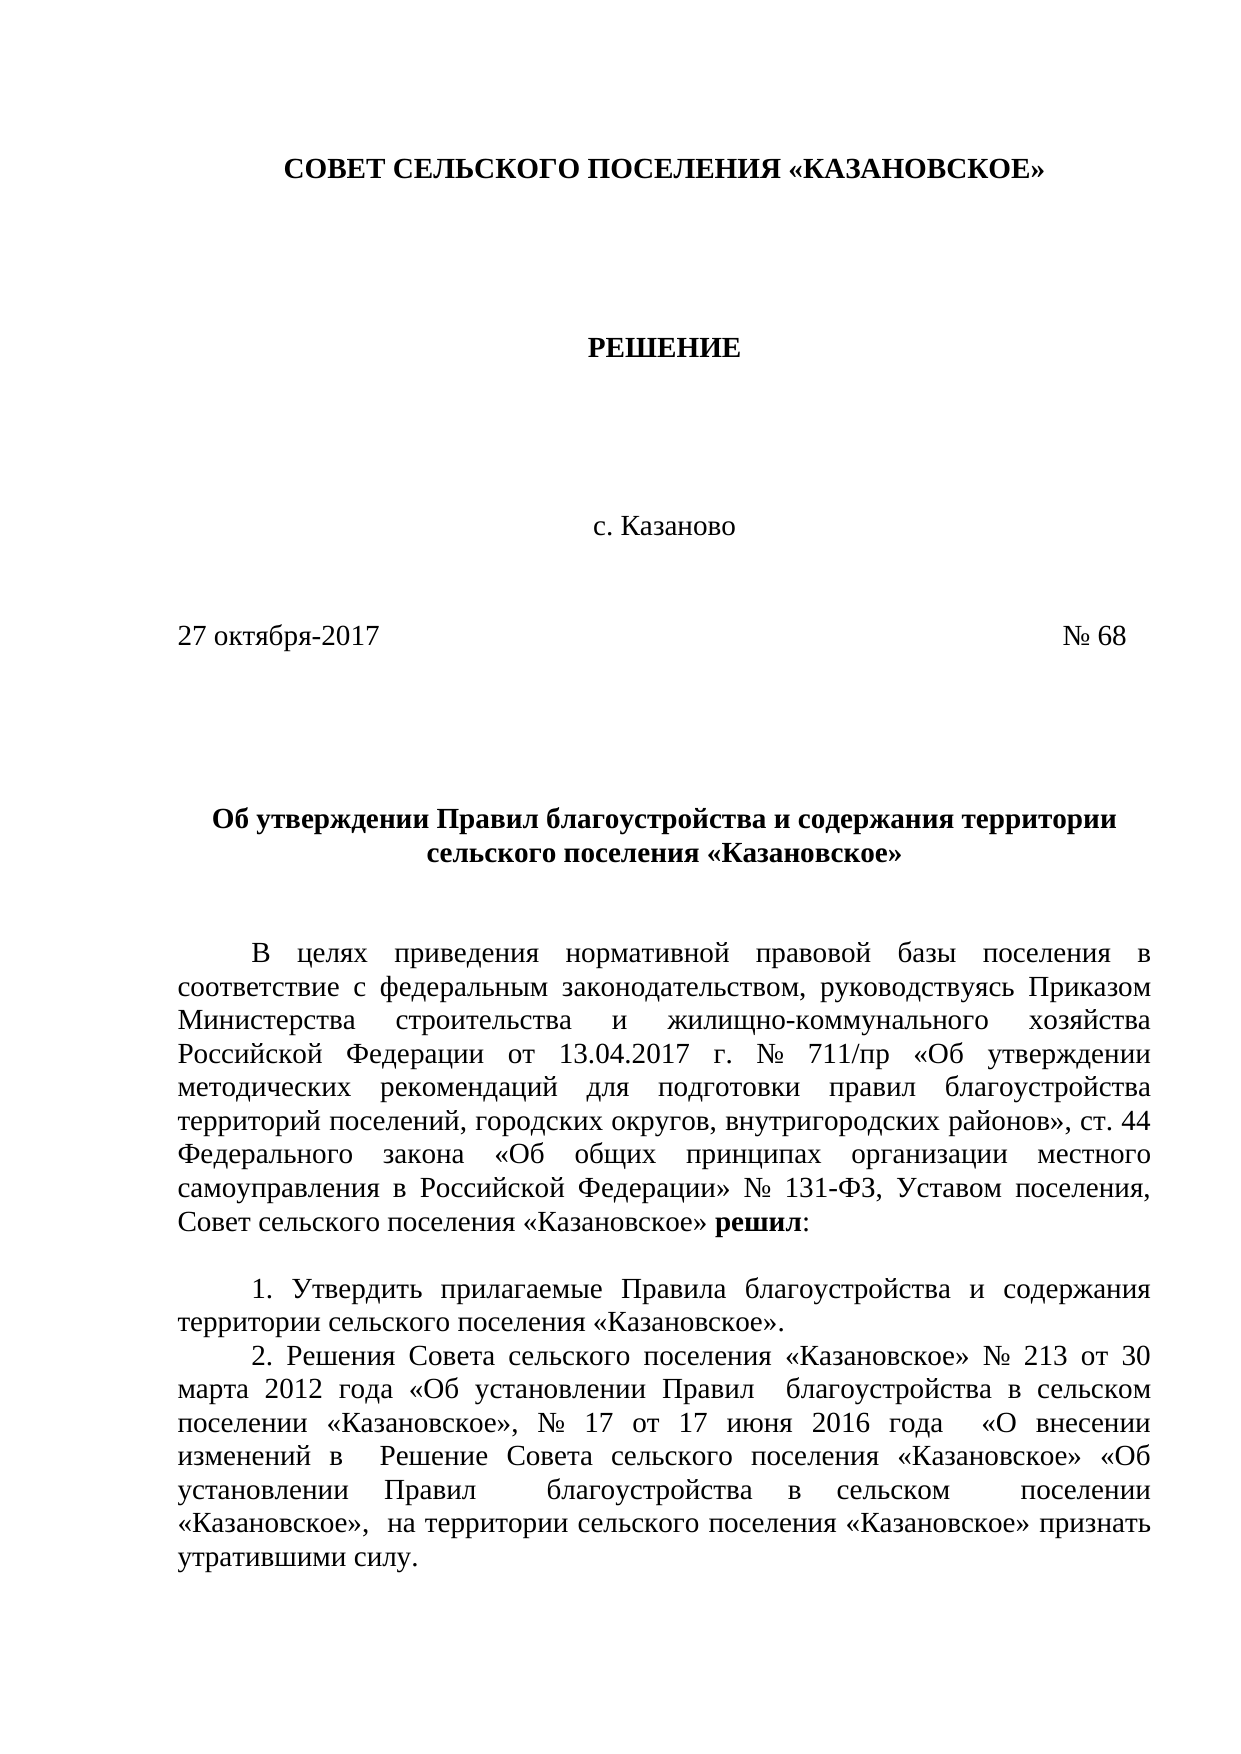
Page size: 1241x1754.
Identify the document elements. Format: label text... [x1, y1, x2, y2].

text РЕШЕНИЕ [177, 330, 1152, 363]
text СОВЕТ СЕЛЬСКОГО ПОСЕЛЕНИЯ «КАЗАНОВСКОЕ» [177, 152, 1152, 185]
text 1. Утвердить прилагаемые Правила благоустройства и содержания территории сельского поселения «Казановское». [177, 1271, 1152, 1338]
text В целях приведения нормативной правовой базы поселения в соответствие с федеральным законодательством, руководствуясь Приказом Министерства строительства и жилищно-коммунального хозяйства Российской Федерации от 13.04.2017 г. № 711/пр «Об утверждении методических рекомендаций для подготовки правил благоустройства территорий поселений, городских округов, внутригородских районов», ст. 44 Федерального закона «Об общих принципах организации местного самоуправления в Российской Федерации» № 131-ФЗ, Уставом поселения, Совет сельского поселения «Казановское» решил: [177, 935, 1152, 1237]
text 27 октября-2017 № 68 [177, 618, 1152, 652]
title Об утверждении Правил благоустройства и содержания территории сельского поселения «Казановское» [177, 801, 1152, 868]
text с. Казаново [177, 508, 1152, 541]
text 2. Решения Совета сельского поселения «Казановское» № 213 от 30 марта 2012 года «Об установлении Правил благоустройства в сельском поселении «Казановское», № 17 от 17 июня 2016 года «О внесении изменений в Решение Совета сельского поселения «Казановское» «Об установлении Правил благоустройства в сельском поселении «Казановское», на территории сельского поселения «Казановское» признать утратившими силу. [177, 1338, 1152, 1573]
